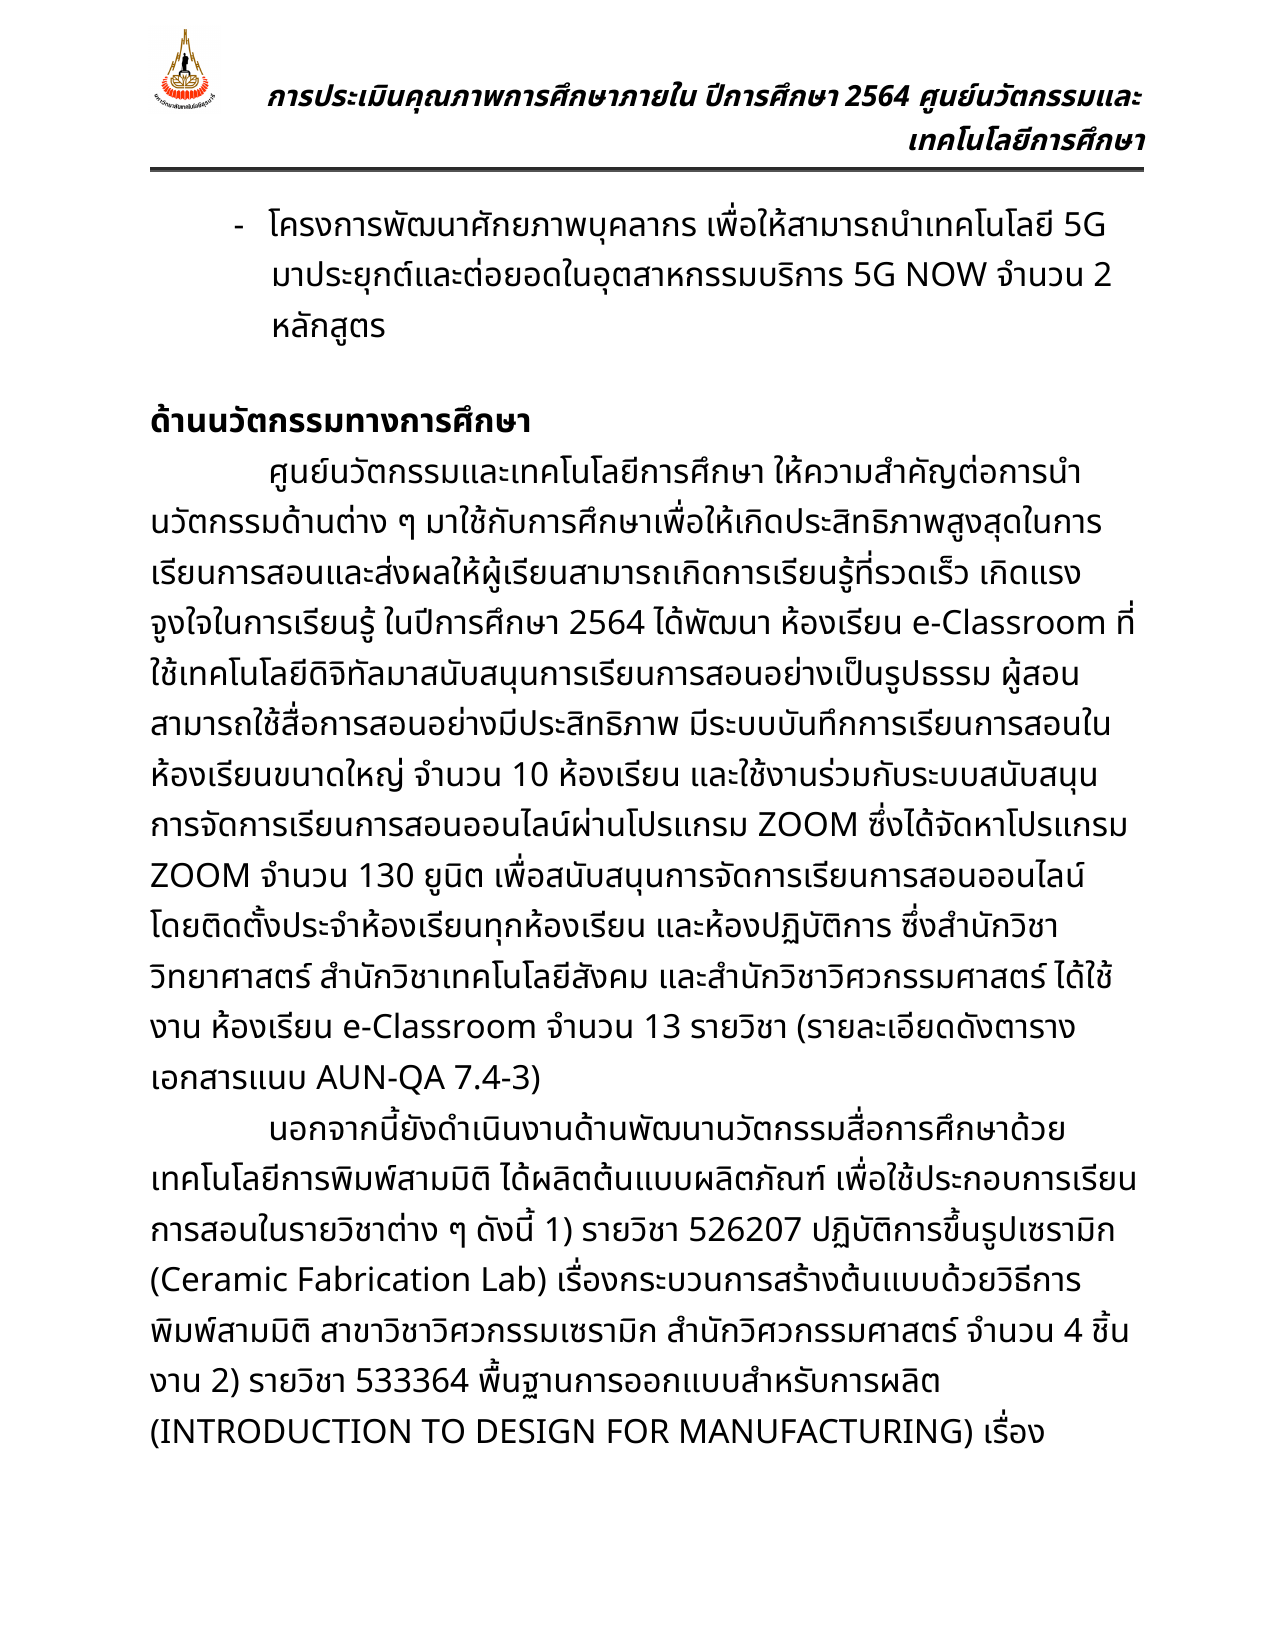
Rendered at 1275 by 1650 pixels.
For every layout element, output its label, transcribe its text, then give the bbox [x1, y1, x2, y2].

picture [148, 25, 221, 114]
text ด้านนวัตกรรมทางการศึกษา [150, 397, 1144, 448]
list โครงการพัฒนาศักยภาพบุคลากร เพื่อให้สามารถนำเทคโนโลยี 5G มาประยุกต์และต่อยอดในอุตสาหกรรมบริการ 5G NOW จำนวน 2 หลักสูตร [233, 200, 1144, 352]
text ศูนย์นวัตกรรมและเทคโนโลยีการศึกษา ให้ความสำคัญต่อการนำนวัตกรรมด้านต่าง ๆ มาใช้กับการศึกษาเพื่อให้เกิดประสิทธิภาพสูงสุดในการเรียนการสอนและส่งผลให้ผู้เรียนสามารถเกิดการเรียนรู้ที่รวดเร็ว เกิดแรงจูงใจในการเรียนรู้ ในปีการศึกษา 2564 ได้พัฒนา ห้องเรียน e-Classroom ที่ใช้เทคโนโลยีดิจิทัลมาสนับสนุนการเรียนการสอนอย่างเป็นรูปธรรม ผู้สอนสามารถใช้สื่อการสอนอย่างมีประสิทธิภาพ มีระบบบันทึกการเรียนการสอนในห้องเรียนขนาดใหญ่ จำนวน 10 ห้องเรียน และใช้งานร่วมกับระบบสนับสนุนการจัดการเรียนการสอนออนไลน์ผ่านโปรแกรม ZOOM ซึ่งได้จัดหาโปรแกรม ZOOM จำนวน 130 ยูนิต เพื่อสนับสนุนการจัดการเรียนการสอนออนไลน์ โดยติดตั้งประจำห้องเรียนทุกห้องเรียน และห้องปฏิบัติการ ซึ่งสำนักวิชาวิทยาศาสตร์ สำนักวิชาเทคโนโลยีสังคม และสำนักวิชาวิศวกรรมศาสตร์ ได้ใช้งาน ห้องเรียน e-Classroom จำนวน 13 รายวิชา (รายละเอียดดังตารางเอกสารแนบ AUN-QA 7.4-3) [150, 448, 1144, 1104]
